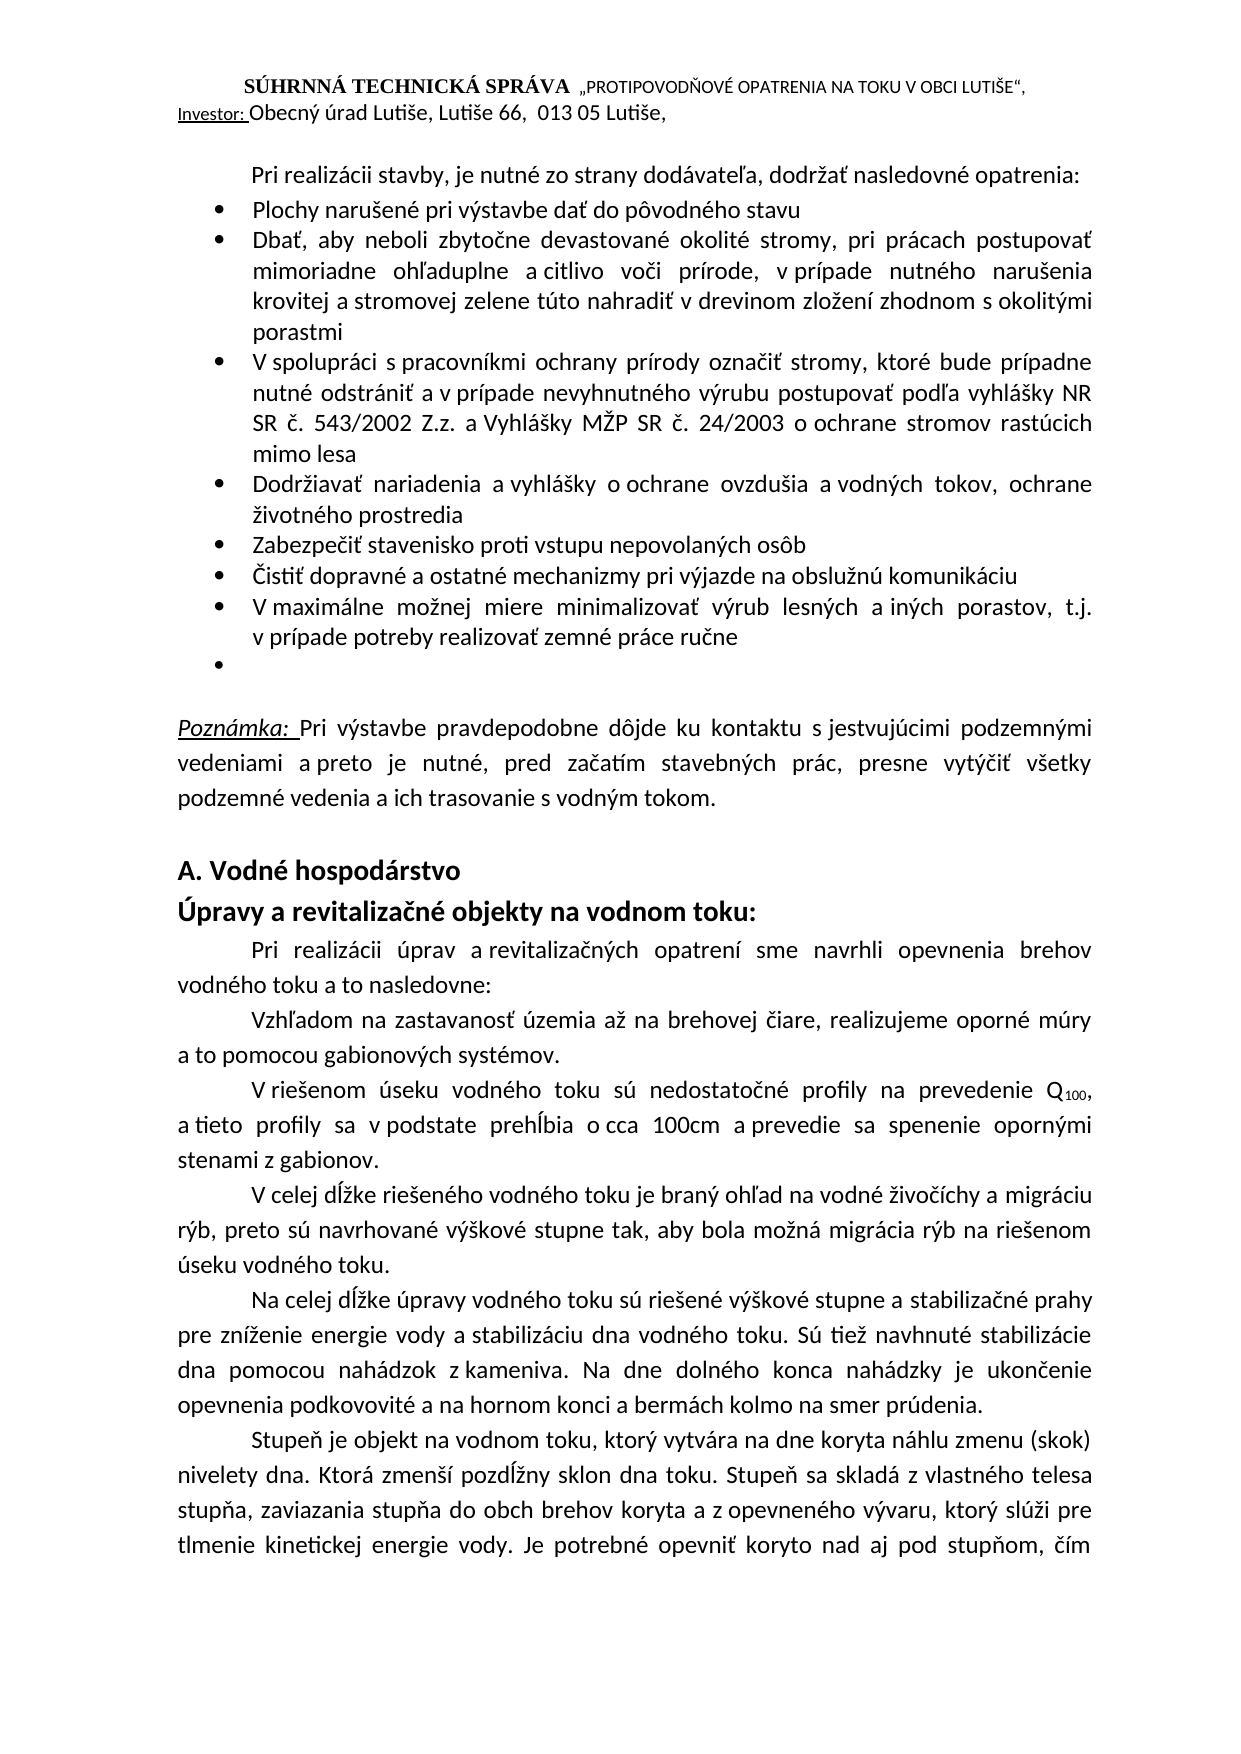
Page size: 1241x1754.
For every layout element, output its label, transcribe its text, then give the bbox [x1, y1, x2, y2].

text Pri realizácii úprav a revitalizačných opatrení sme navrhli opevnenia brehov vodného toku a to nasledovne: [177, 934, 1093, 999]
list Plochy narušené pri výstavbe dať do pôvodného stavu [215, 194, 1093, 224]
list Dodržiavať nariadenia a vyhlášky o ochrane ovzdušia a vodných tokov, ochrane životného prostredia [215, 468, 1093, 529]
text Úpravy a revitalizačné objekty na vodnom toku: [177, 893, 1093, 928]
text A. Vodné hospodárstvo [177, 852, 1093, 887]
list V spolupráci s pracovníkmi ochrany prírody označiť stromy, ktoré bude prípadne nutné odstrániť a v prípade nevyhnutného výrubu postupovať podľa vyhlášky NR SR č. 543/2002 Z.z. a Vyhlášky MŽP SR č. 24/2003 o ochrane stromov rastúcich mimo lesa [215, 346, 1093, 468]
text Pri realizácii stavby, je nutné zo strany dodávateľa, dodržať nasledovné opatrenia: [177, 159, 1093, 189]
text Vzhľadom na zastavanosť územia až na brehovej čiare, realizujeme oporné múry a to pomocou gabionových systémov. [177, 1004, 1093, 1069]
text Na celej dĺžke úpravy vodného toku sú riešené výškové stupne a stabilizačné prahy pre zníženie energie vody a stabilizáciu dna vodného toku. Sú tiež navhnuté stabilizácie dna pomocou nahádzok z kameniva. Na dne dolného konca nahádzky je ukončenie opevnenia podkovovité a na hornom konci a bermách kolmo na smer prúdenia. [177, 1284, 1093, 1419]
list Dbať, aby neboli zbytočne devastované okolité stromy, pri prácach postupovať mimoriadne ohľaduplne a citlivo voči prírode, v prípade nutného narušenia krovitej a stromovej zelene túto nahradiť v drevinom zložení zhodnom s okolitými porastmi [215, 224, 1093, 346]
text V riešenom úseku vodného toku sú nedostatočné profily na prevedenie Q100, a tieto profily sa v podstate prehĺbia o cca 100cm a prevedie sa spenenie opornými stenami z gabionov. [177, 1074, 1093, 1174]
list Čistiť dopravné a ostatné mechanizmy pri výjazde na obslužnú komunikáciu [215, 560, 1093, 591]
text V celej dĺžke riešeného vodného toku je braný ohľad na vodné živočíchy a migráciu rýb, preto sú navrhované výškové stupne tak, aby bola možná migrácia rýb na riešenom úseku vodného toku. [177, 1179, 1093, 1279]
list Zabezpečiť stavenisko proti vstupu nepovolaných osôb [215, 529, 1093, 560]
list V maximálne možnej miere minimalizovať výrub lesných a iných porastov, t.j. v prípade potreby realizovať zemné práce ručne [215, 591, 1093, 652]
text Poznámka: Pri výstavbe pravdepodobne dôjde ku kontaktu s jestvujúcimi podzemnými vedeniami a preto je nutné, pred začatím stavebných prác, presne vytýčiť všetky podzemné vedenia a ich trasovanie s vodným tokom. [177, 712, 1093, 812]
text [177, 1424, 1093, 1559]
